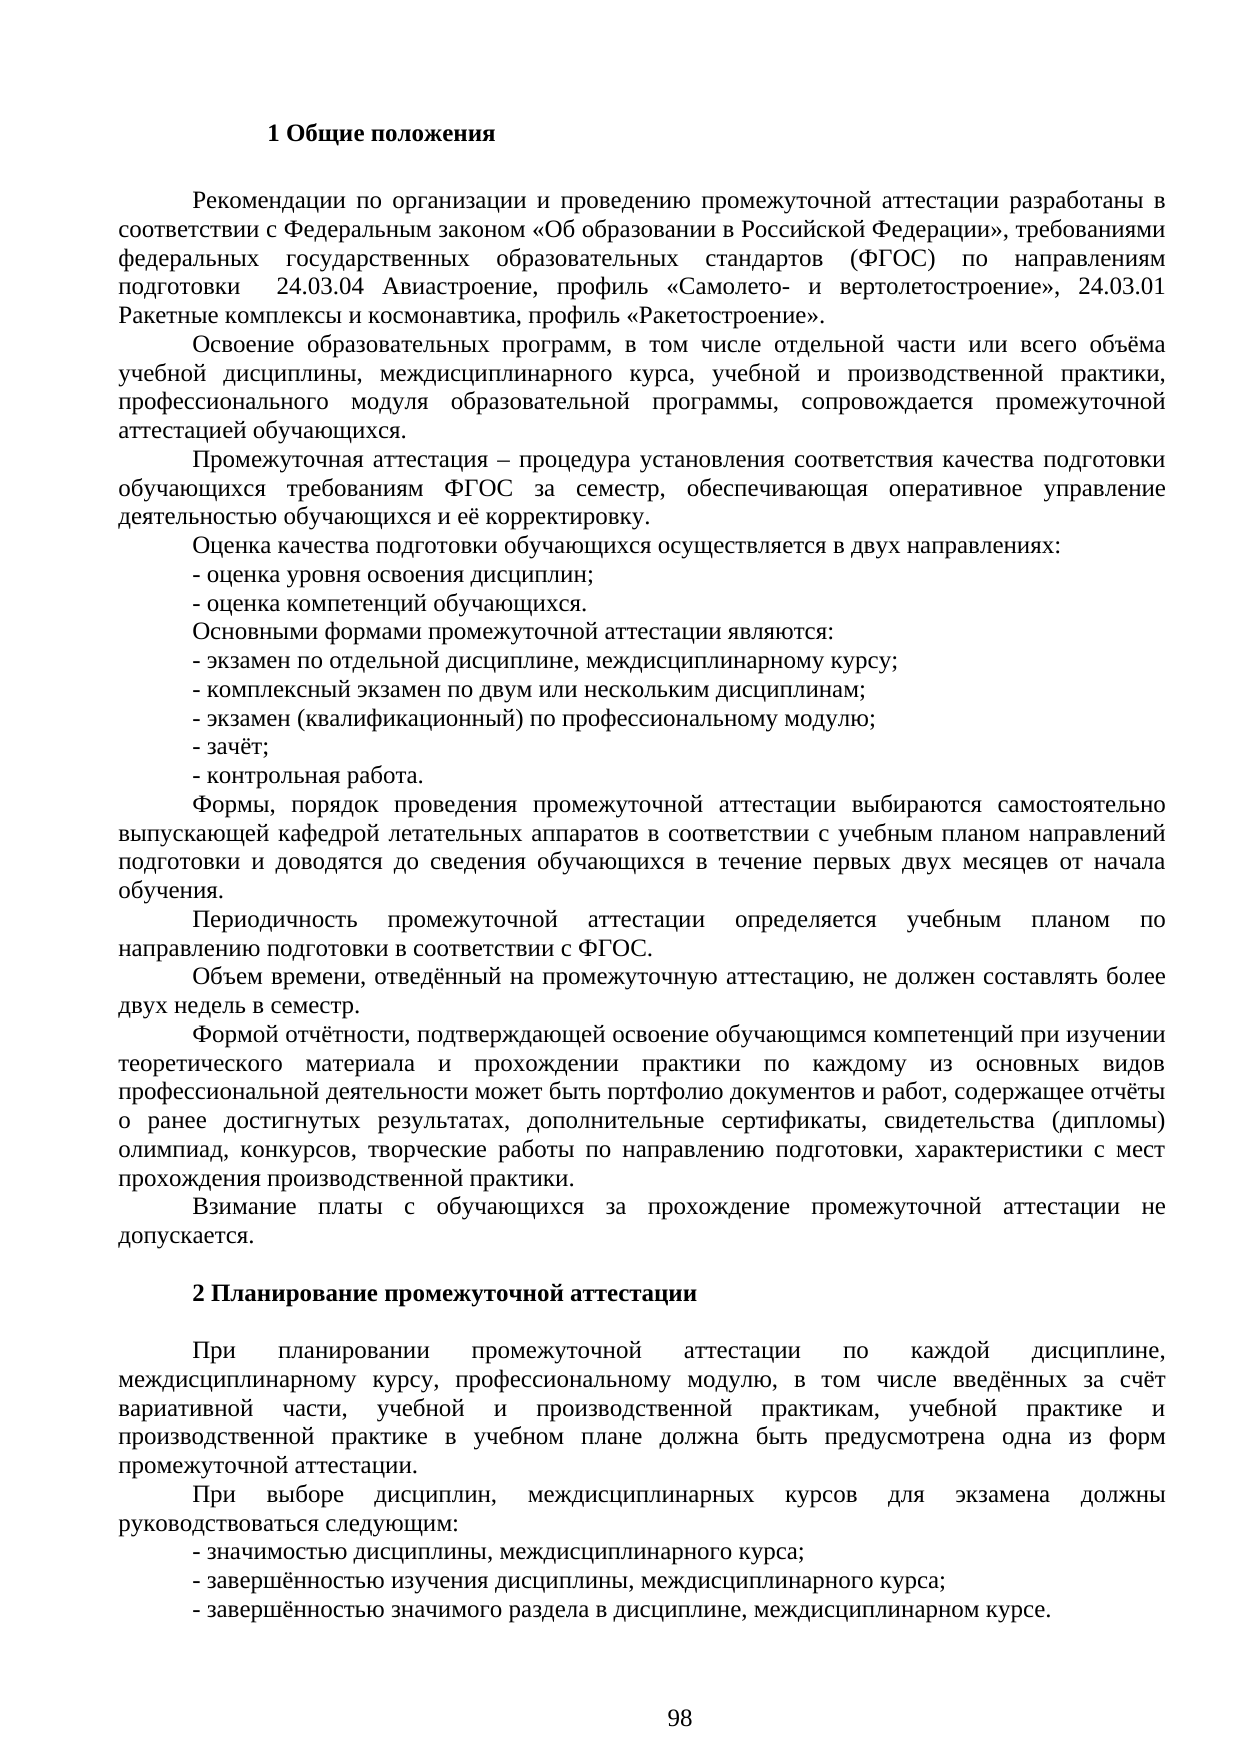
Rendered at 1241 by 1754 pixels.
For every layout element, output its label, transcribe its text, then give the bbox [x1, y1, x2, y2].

text Промежуточная аттестация – процедура установления соответствия качества подготовки обучающихся требованиям ФГОС за семестр, обеспечивающая оперативное управление деятельностью обучающихся и её корректировку. [118, 444, 1167, 530]
text При планировании промежуточной аттестации по каждой дисциплине, междисциплинарному курсу, профессиональному модулю, в том числе введённых за счёт вариативной части, учебной и производственной практикам, учебной практике и производственной практике в учебном плане должна быть предусмотрена одна из форм промежуточной аттестации. [118, 1335, 1167, 1479]
text Объем времени, отведённый на промежуточную аттестацию, не должен составлять более двух недель в семестр. [118, 961, 1167, 1019]
text При выборе дисциплин, междисциплинарных курсов для экзамена должны руководствоваться следующим: [118, 1479, 1167, 1536]
text - экзамен по отдельной дисциплине, междисциплинарному курсу; [118, 645, 1167, 674]
text - оценка компетенций обучающихся. [118, 588, 1167, 616]
text Формой отчётности, подтверждающей освоение обучающимся компетенций при изучении теоретического материала и прохождении практики по каждому из основных видов профессиональной деятельности может быть портфолио документов и работ, содержащее отчёты о ранее достигнутых результатах, дополнительные сертификаты, свидетельства (дипломы) олимпиад, конкурсов, творческие работы по направлению подготовки, характеристики с мест прохождения производственной практики. [118, 1019, 1167, 1191]
text Периодичность промежуточной аттестации определяется учебным планом по направлению подготовки в соответствии с ФГОС. [118, 904, 1167, 961]
text Формы, порядок проведения промежуточной аттестации выбираются самостоятельно выпускающей кафедрой летательных аппаратов в соответствии с учебным планом направлений подготовки и доводятся до сведения обучающихся в течение первых двух месяцев от начала обучения. [118, 789, 1167, 904]
text Рекомендации по организации и проведению промежуточной аттестации разработаны в соответствии с Федеральным законом «Об образовании в Российской Федерации», требованиями федеральных государственных образовательных стандартов (ФГОС) по направлениям подготовки 24.03.04 Авиастроение, профиль «Самолето- и вертолетостроение», 24.03.01 Ракетные комплексы и космонавтика, профиль «Ракетостроение». [118, 185, 1167, 329]
text Освоение образовательных программ, в том числе отдельной части или всего объёма учебной дисциплины, междисциплинарного курса, учебной и производственной практики, профессионального модуля образовательной программы, сопровождается промежуточной аттестацией обучающихся. [118, 329, 1167, 444]
text - оценка уровня освоения дисциплин; [118, 559, 1167, 588]
text - зачёт; [118, 731, 1167, 760]
text Оценка качества подготовки обучающихся осуществляется в двух направлениях: [118, 530, 1167, 559]
text - завершённостью изучения дисциплины, междисциплинарного курса; [118, 1565, 1167, 1594]
text Взимание платы с обучающихся за прохождение промежуточной аттестации не допускается. [118, 1191, 1167, 1249]
text - контрольная работа. [118, 760, 1167, 789]
text 1 Общие положения [118, 118, 1167, 147]
text - завершённостью значимого раздела в дисциплине, междисциплинарном курсе. [118, 1594, 1167, 1623]
text - комплексный экзамен по двум или нескольким дисциплинам; [118, 674, 1167, 703]
text 2 Планирование промежуточной аттестации [118, 1278, 1167, 1306]
text Основными формами промежуточной аттестации являются: [118, 616, 1167, 645]
text - экзамен (квалификационный) по профессиональному модулю; [118, 703, 1167, 731]
text - значимостью дисциплины, междисциплинарного курса; [118, 1536, 1167, 1565]
